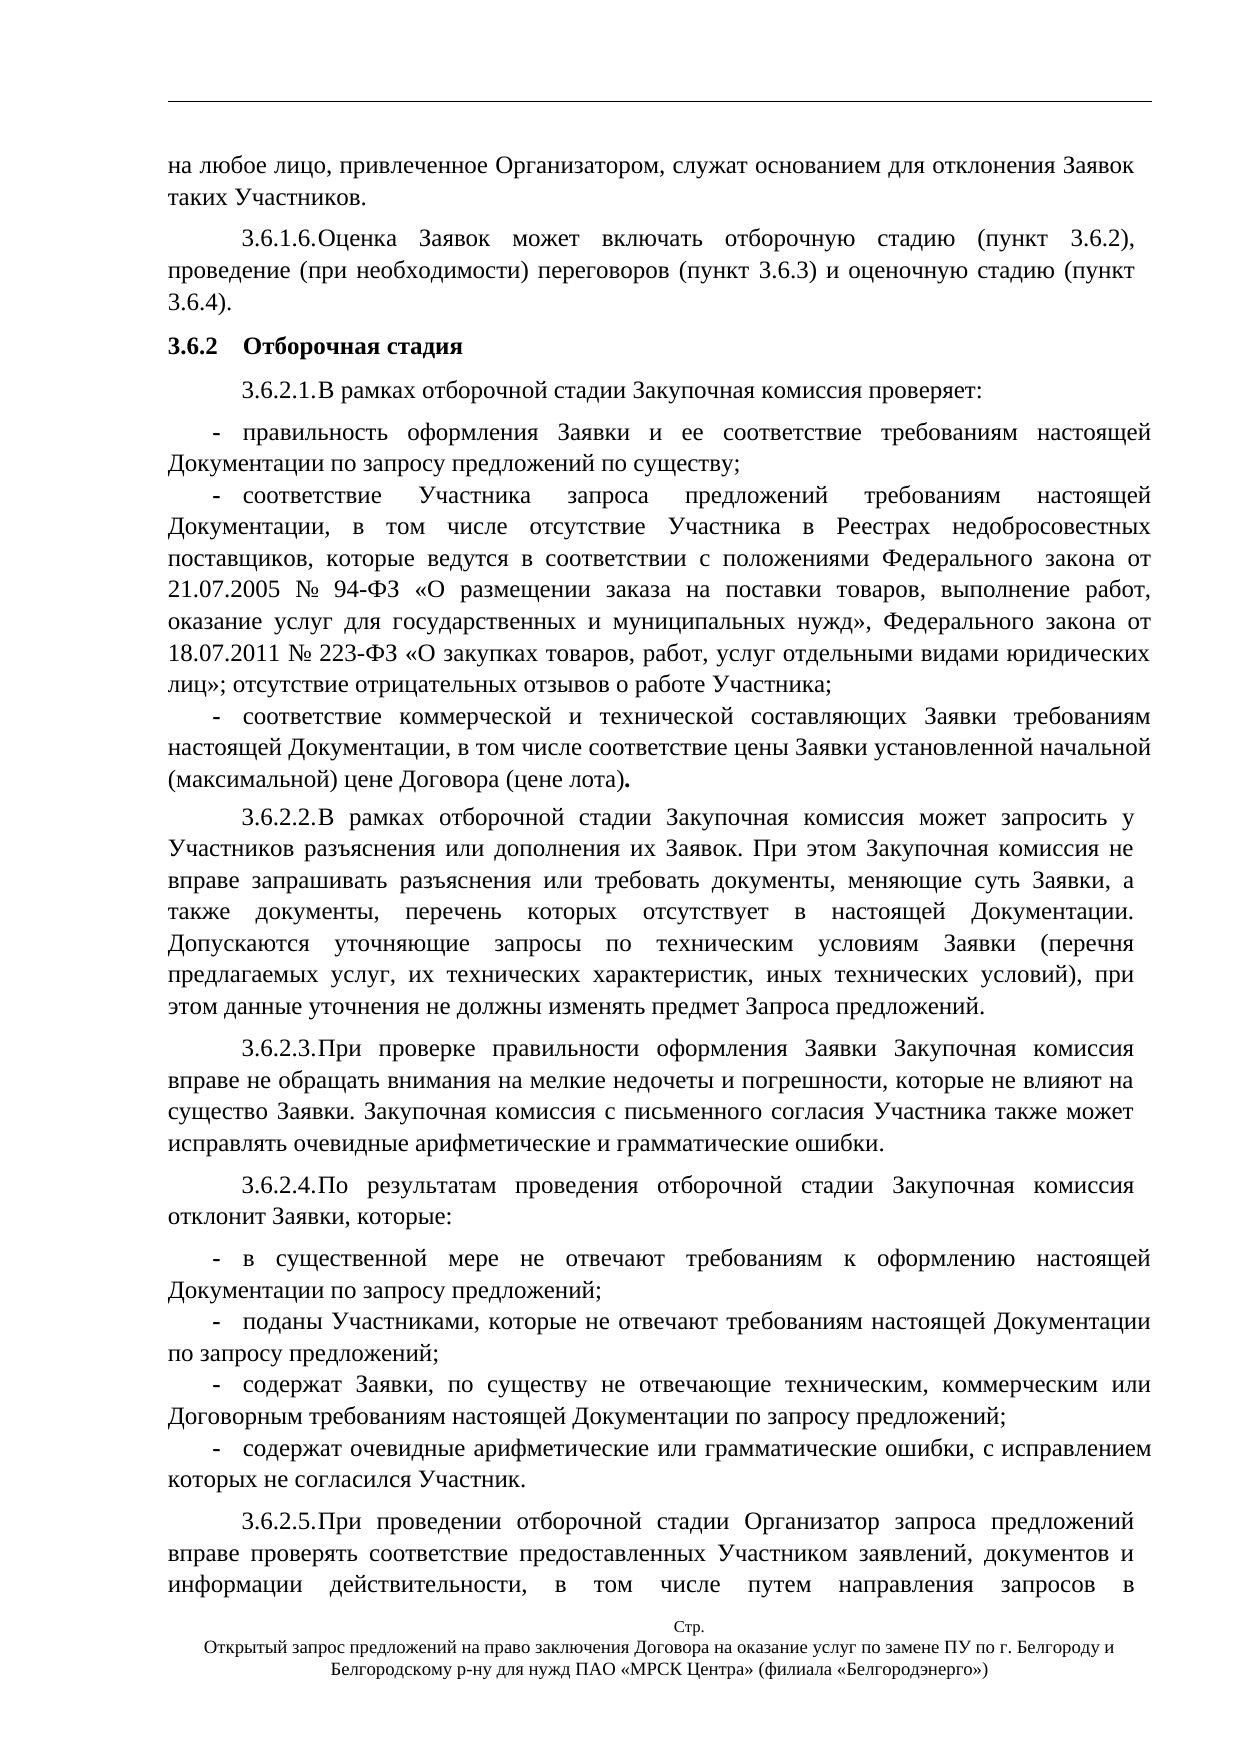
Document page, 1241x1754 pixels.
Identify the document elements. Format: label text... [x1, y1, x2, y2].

list поданы Участниками, которые не отвечают требованиям настоящей Документации по запросу предложений; [168, 1306, 1152, 1367]
list соответствие коммерческой и технической составляющих Заявки требованиям настоящей Документации, в том числе соответствие цены Заявки установленной начальной (максимальной) цене Договора (цене лота). [168, 701, 1152, 793]
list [168, 1506, 1135, 1598]
list правильность оформления Заявки и ее соответствие требованиям настоящей Документации по запросу предложений по существу; [168, 417, 1152, 477]
list В рамках отборочной стадии Закупочная комиссия может запросить у Участников разъяснения или дополнения их Заявок. При этом Закупочная комиссия не вправе запрашивать разъяснения или требовать документы, меняющие суть Заявки, а также документы, перечень которых отсутствует в настоящей Документации. Допускаются уточняющие запросы по техническим условиям Заявки (перечня предлагаемых услуг, их технических характеристик, иных технических условий), при этом данные уточнения не должны изменять предмет Запроса предложений. [168, 802, 1135, 1020]
list При проверке правильности оформления Заявки Закупочная комиссия вправе не обращать внимания на мелкие недочеты и погрешности, которые не влияют на существо Заявки. Закупочная комиссия с письменного согласия Участника также может исправлять очевидные арифметические и грамматические ошибки. [168, 1033, 1135, 1157]
subtitle Отборочная стадия [168, 331, 1152, 359]
list содержат Заявки, по существу не отвечающие техническим, коммерческим или Договорным требованиям настоящей Документации по запросу предложений; [168, 1369, 1152, 1430]
list содержат очевидные арифметические или грамматические ошибки, с исправлением которых не согласился Участник. [168, 1433, 1152, 1493]
list соответствие Участника запроса предложений требованиям настоящей Документации, в том числе отсутствие Участника в Реестрах недобросовестных поставщиков, которые ведутся в соответствии с положениями Федерального закона от 21.07.2005 № 94-ФЗ «О размещении заказа на поставки товаров, выполнение работ, оказание услуг для государственных и муниципальных нужд», Федерального закона от 18.07.2011 № 223-ФЗ «О закупках товаров, работ, услуг отдельными видами юридических лиц»; отсутствие отрицательных отзывов о работе Участника; [168, 480, 1152, 698]
list В рамках отборочной стадии Закупочная комиссия проверяет: [168, 375, 1135, 403]
list в существенной мере не отвечают требованиям к оформлению настоящей Документации по запросу предложений; [168, 1243, 1152, 1304]
list По результатам проведения отборочной стадии Закупочная комиссия отклонит Заявки, которые: [168, 1170, 1135, 1230]
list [168, 150, 1135, 210]
